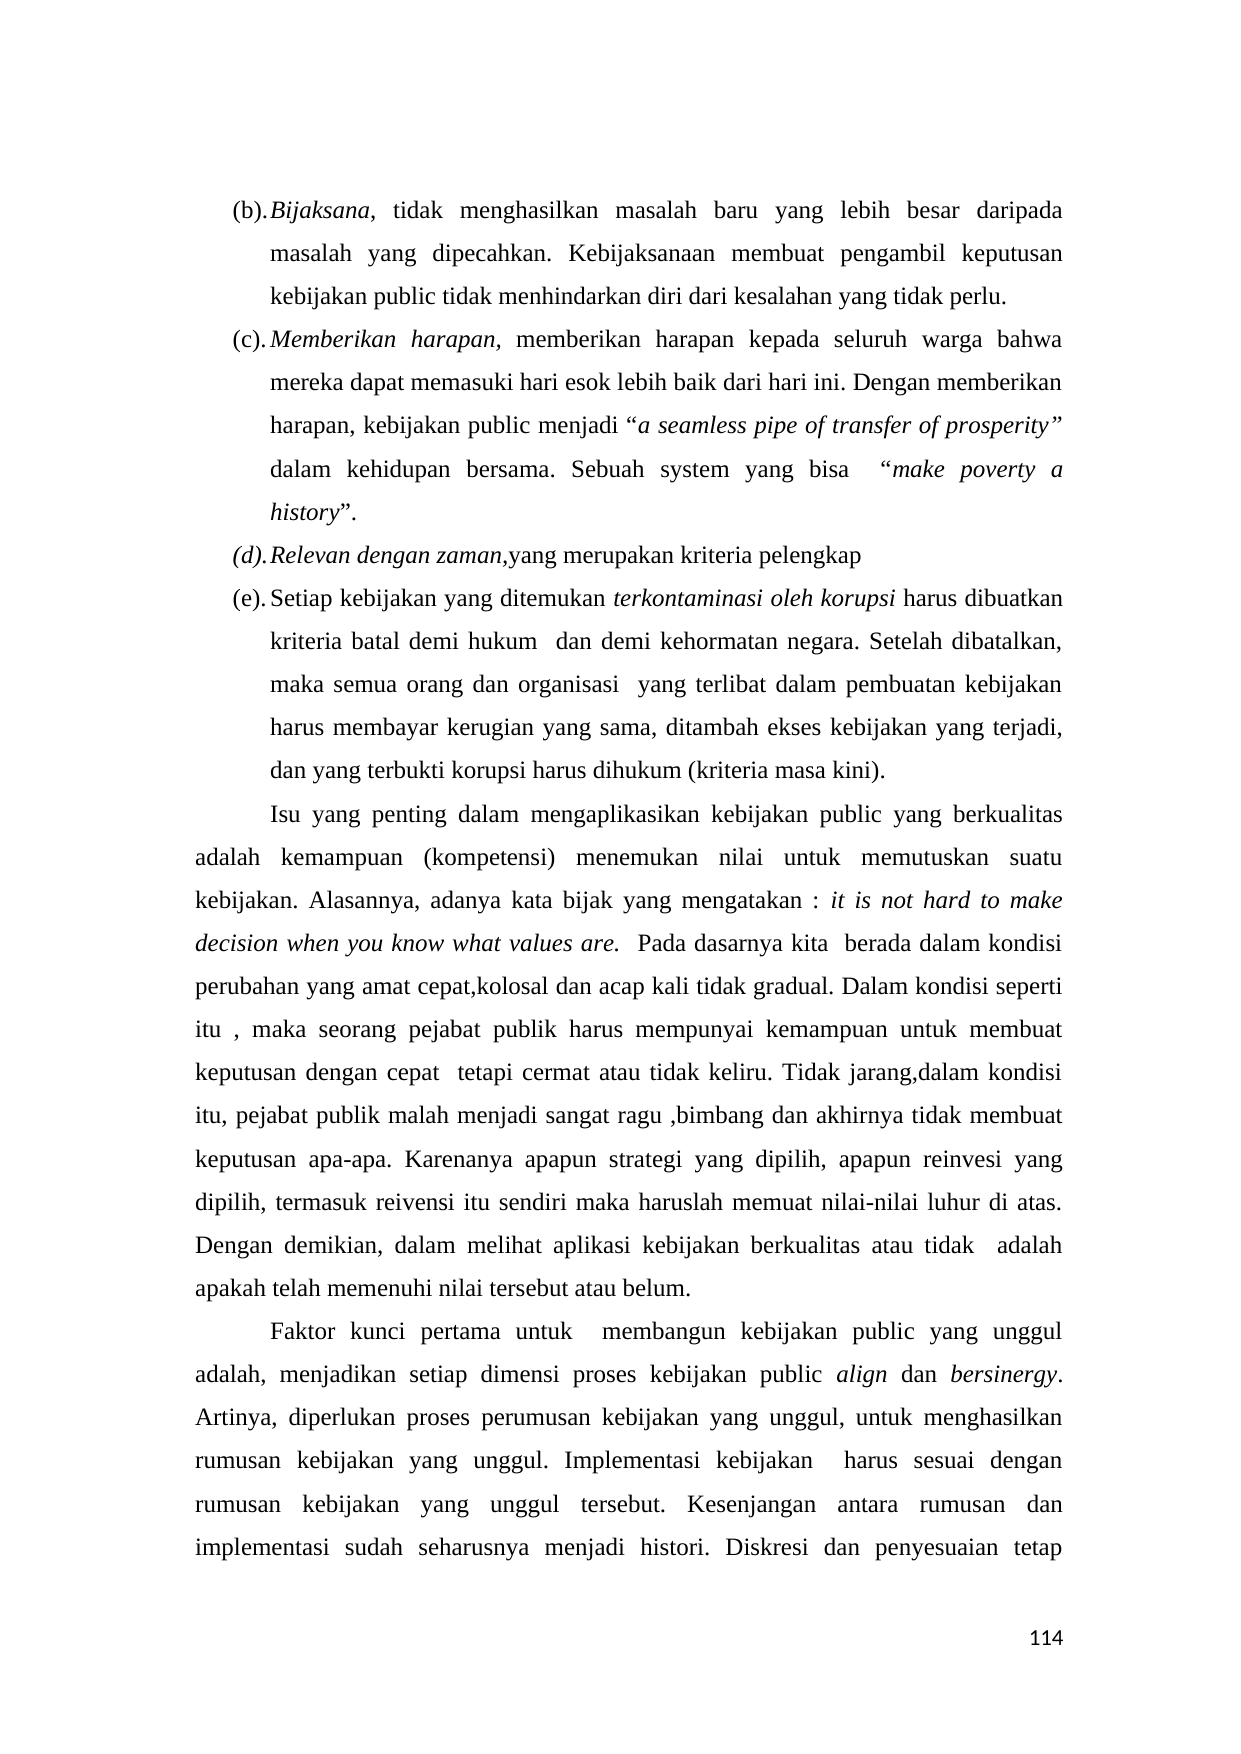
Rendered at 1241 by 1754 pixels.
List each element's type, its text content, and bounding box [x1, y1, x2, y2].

list Memberikan harapan, memberikan harapan kepada seluruh warga bahwa mereka dapat memasuki hari esok lebih baik dari hari ini. Dengan memberikan harapan, kebijakan public menjadi “a seamless pipe of transfer of prosperity” dalam kehidupan bersama. Sebuah system yang bisa “make poverty a history”. [232, 324, 1063, 526]
list Relevan dengan zaman,yang merupakan kriteria pelengkap [232, 540, 1063, 569]
text Isu yang penting dalam mengaplikasikan kebijakan public yang berkualitas adalah kemampuan (kompetensi) menemukan nilai untuk memutuskan suatu kebijakan. Alasannya, adanya kata bijak yang mengatakan : it is not hard to make decision when you know what values are. Pada dasarnya kita berada dalam kondisi perubahan yang amat cepat,kolosal dan acap kali tidak gradual. Dalam kondisi seperti itu , maka seorang pejabat publik harus mempunyai kemampuan untuk membuat keputusan dengan cepat tetapi cermat atau tidak keliru. Tidak jarang,dalam kondisi itu, pejabat publik malah menjadi sangat ragu ,bimbang dan akhirnya tidak membuat keputusan apa-apa. Karenanya apapun strategi yang dipilih, apapun reinvesi yang dipilih, termasuk reivensi itu sendiri maka haruslah memuat nilai-nilai luhur di atas. Dengan demikian, dalam melihat aplikasi kebijakan berkualitas atau tidak adalah apakah telah memenuhi nilai tersebut atau belum. [195, 799, 1063, 1302]
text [195, 1316, 1063, 1561]
list Bijaksana, tidak menghasilkan masalah baru yang lebih besar daripada masalah yang dipecahkan. Kebijaksanaan membuat pengambil keputusan kebijakan public tidak menhindarkan diri dari kesalahan yang tidak perlu. [232, 195, 1063, 310]
list Setiap kebijakan yang ditemukan terkontaminasi oleh korupsi harus dibuatkan kriteria batal demi hukum dan demi kehormatan negara. Setelah dibatalkan, maka semua orang dan organisasi yang terlibat dalam pembuatan kebijakan harus membayar kerugian yang sama, ditambah ekses kebijakan yang terjadi, dan yang terbukti korupsi harus dihukum (kriteria masa kini). [232, 583, 1063, 784]
